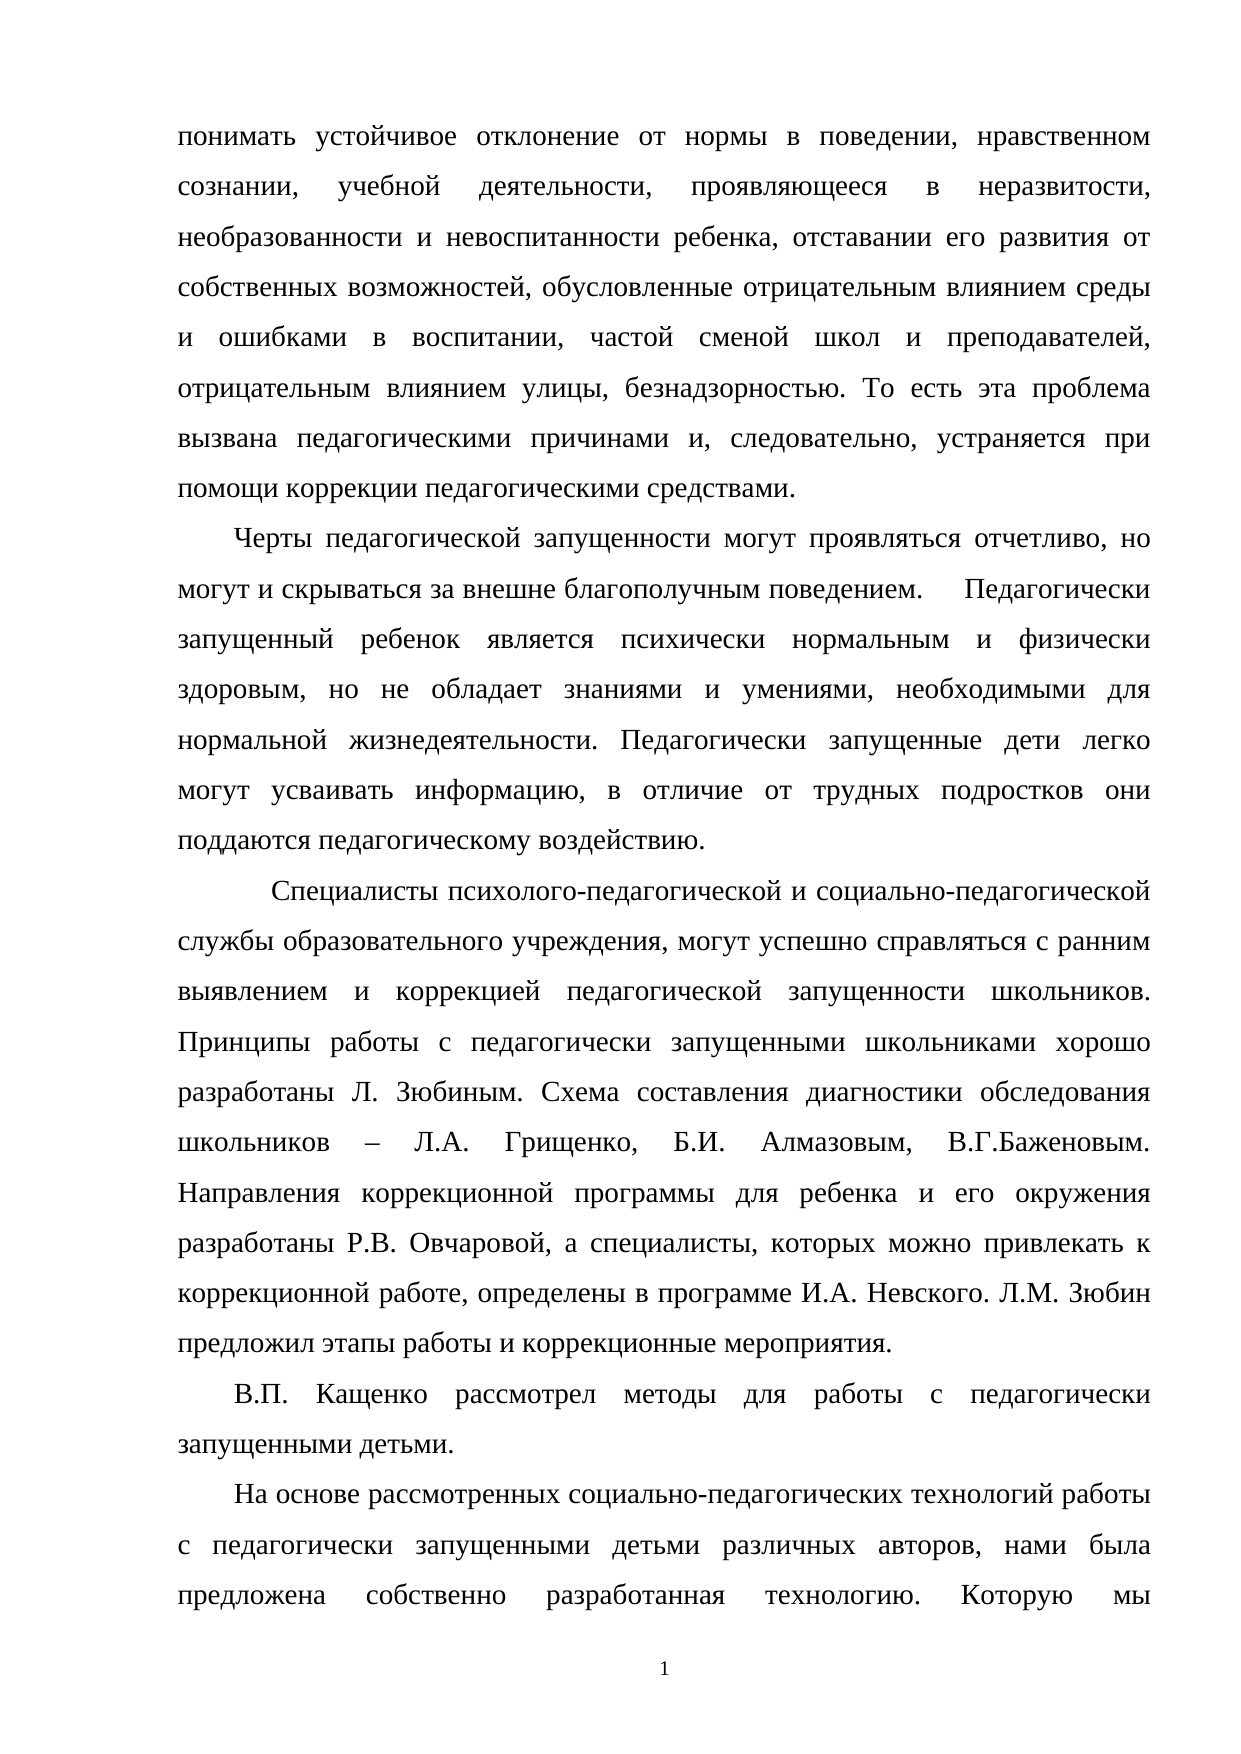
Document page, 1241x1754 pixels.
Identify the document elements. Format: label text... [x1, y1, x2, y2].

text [177, 1477, 1152, 1611]
text В.П. Кащенко рассмотрел методы для работы с педагогически запущенными детьми. [177, 1376, 1152, 1460]
text Черты педагогической запущенности могут проявляться отчетливо, но могут и скрываться за внешне благополучным поведением. Педагогически запущенный ребенок является психически нормальным и физически здоровым, но не обладает знаниями и умениями, необходимыми для нормальной жизнедеятельности. Педагогически запущенные дети легко могут усваивать информацию, в отличие от трудных подростков они поддаются педагогическому воздействию. [177, 521, 1152, 856]
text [177, 118, 1152, 504]
text Специалисты психолого-педагогической и социально-педагогической службы образовательного учреждения, могут успешно справляться с ранним выявлением и коррекцией педагогической запущенности школьников. Принципы работы с педагогически запущенными школьниками хорошо разработаны Л. Зюбиным. Схема составления диагностики обследования школьников – Л.А. Грищенко, Б.И. Алмазовым, В.Г.Баженовым. Направления коррекционной программы для ребенка и его окружения разработаны Р.В. Овчаровой, а специалисты, которых можно привлекать к коррекционной работе, определены в программе И.А. Невского. Л.М. Зюбин предложил этапы работы и коррекционные мероприятия. [177, 873, 1152, 1359]
